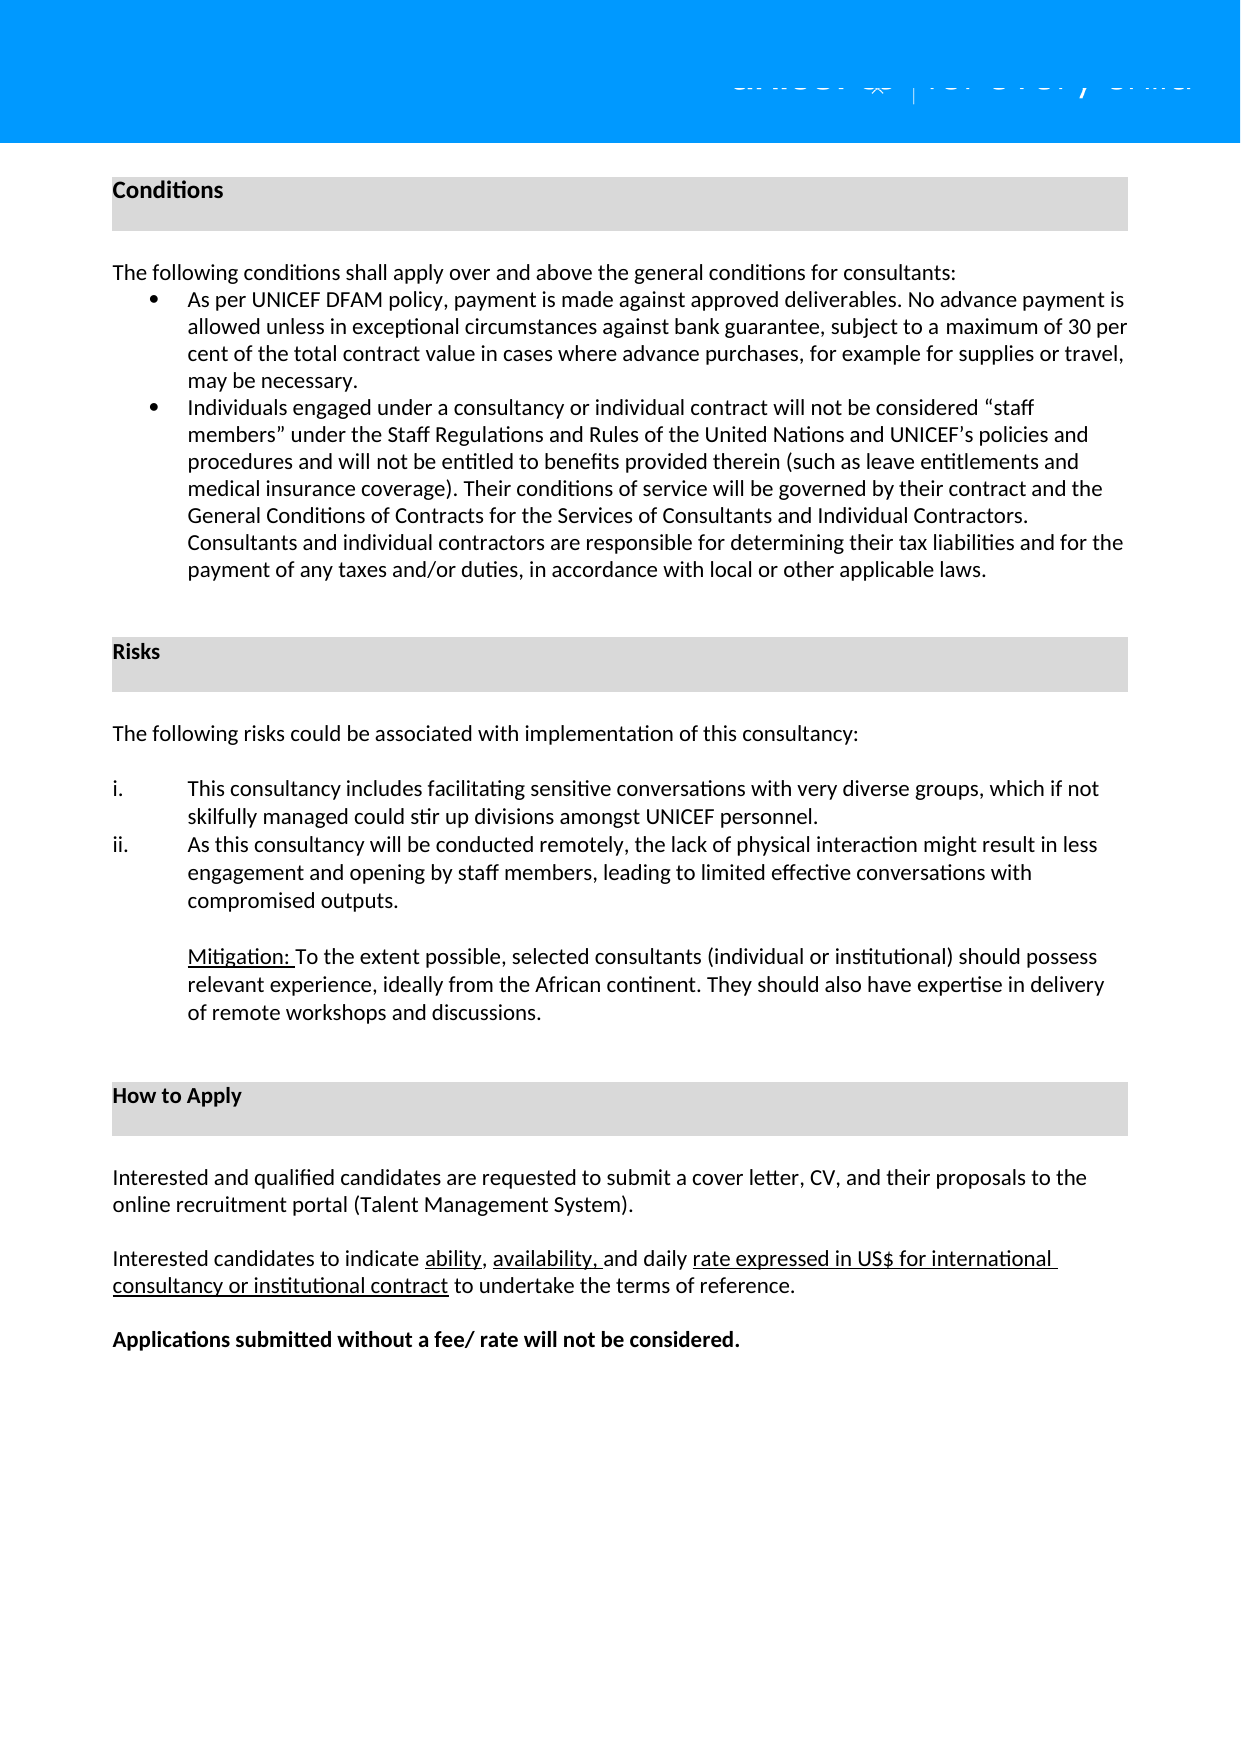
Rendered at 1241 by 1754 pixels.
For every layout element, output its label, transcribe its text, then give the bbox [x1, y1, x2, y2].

text The following risks could be associated with implementation of this consultancy: [112, 720, 1128, 747]
list Mitigation: To the extent possible, selected consultants (individual or institutional) should possess relevant experience, ideally from the African continent. They should also have expertise in delivery of remote workshops and discussions. [187, 942, 1128, 1026]
text Risks [112, 637, 1128, 664]
text Conditions [112, 177, 1128, 204]
list Individuals engaged under a consultancy or individual contract will not be considered “staff members” under the Staff Regulations and Rules of the United Nations and UNICEF’s policies and procedures and will not be entitled to benefits provided therein (such as leave entitlements and medical insurance coverage). Their conditions of service will be governed by their contract and the General Conditions of Contracts for the Services of Consultants and Individual Contractors. Consultants and individual contractors are responsible for determining their tax liabilities and for the payment of any taxes and/or duties, in accordance with local or other applicable laws. [150, 394, 1128, 583]
list This consultancy includes facilitating sensitive conversations with very diverse groups, which if not skilfully managed could stir up divisions amongst UNICEF personnel. [112, 774, 1128, 830]
picture [715, 88, 1200, 111]
text How to Apply [112, 1082, 1128, 1109]
text Applications submitted without a fee/ rate will not be considered. [112, 1326, 1128, 1353]
list As per UNICEF DFAM policy, payment is made against approved deliverables. No advance payment is allowed unless in exceptional circumstances against bank guarantee, subject to a maximum of 30 per cent of the total contract value in cases where advance purchases, for example for supplies or travel, may be necessary. [150, 285, 1128, 394]
list As this consultancy will be conducted remotely, the lack of physical interaction might result in less engagement and opening by staff members, leading to limited effective conversations with compromised outputs. [112, 830, 1128, 914]
text The following conditions shall apply over and above the general conditions for consultants: [112, 258, 1128, 285]
text Interested and qualified candidates are requested to submit a cover letter, CV, and their proposals to the online recruitment portal (Talent Management System). [112, 1163, 1128, 1217]
text Interested candidates to indicate ability, availability, and daily rate expressed in US$ for international consultancy or institutional contract to undertake the terms of reference. [112, 1244, 1128, 1299]
